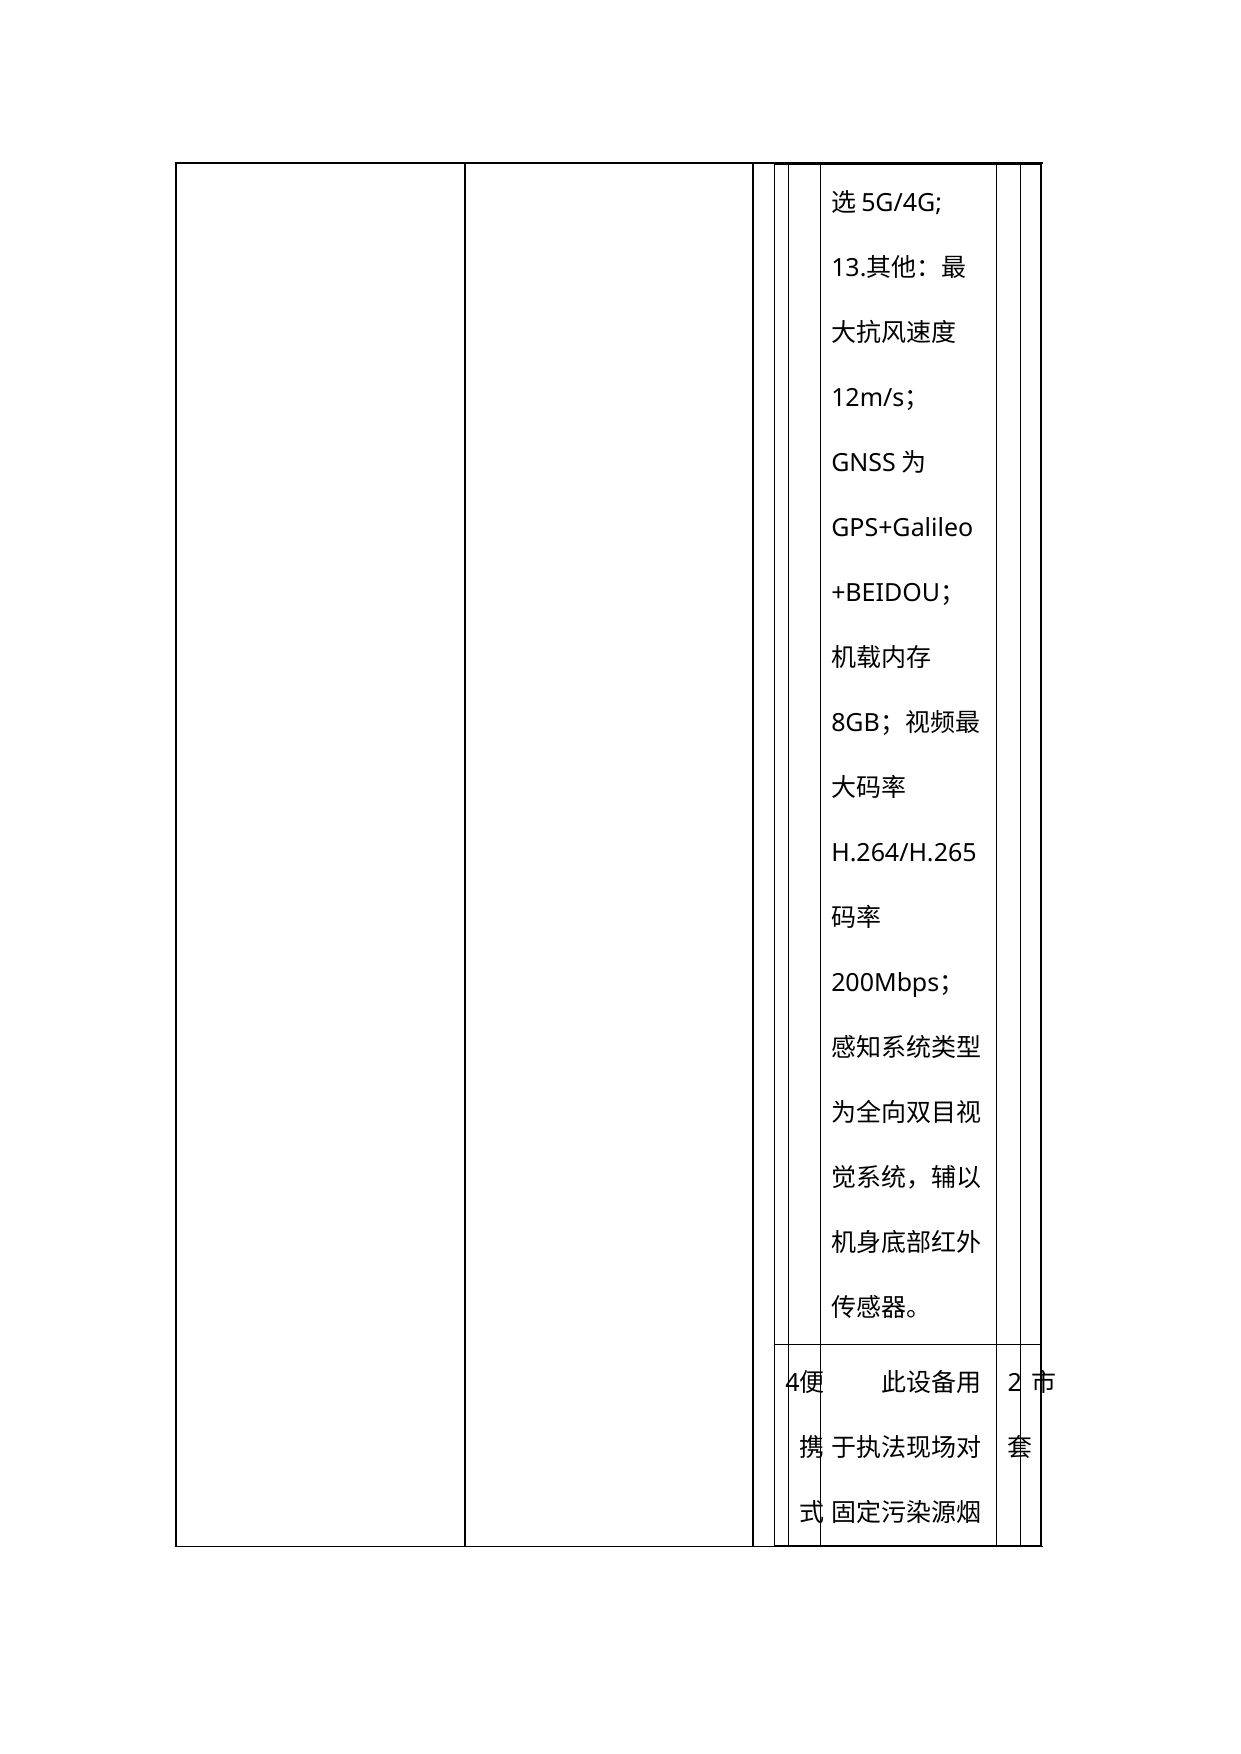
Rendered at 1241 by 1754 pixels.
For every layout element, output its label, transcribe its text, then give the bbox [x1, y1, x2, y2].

table_cell [821, 165, 996, 1344]
table_cell [1021, 165, 1040, 1344]
table_cell [997, 165, 1020, 1344]
table_cell [1021, 1345, 1040, 1545]
table_cell 1 [177, 164, 464, 1546]
table_cell [775, 1345, 788, 1545]
table_cell [821, 1345, 996, 1545]
table_cell [775, 165, 788, 1344]
table_cell [789, 165, 820, 1344]
table_cell [754, 164, 774, 1546]
table_cell [789, 1345, 820, 1545]
table_cell [997, 1345, 1020, 1545]
table_cell [466, 164, 752, 1546]
